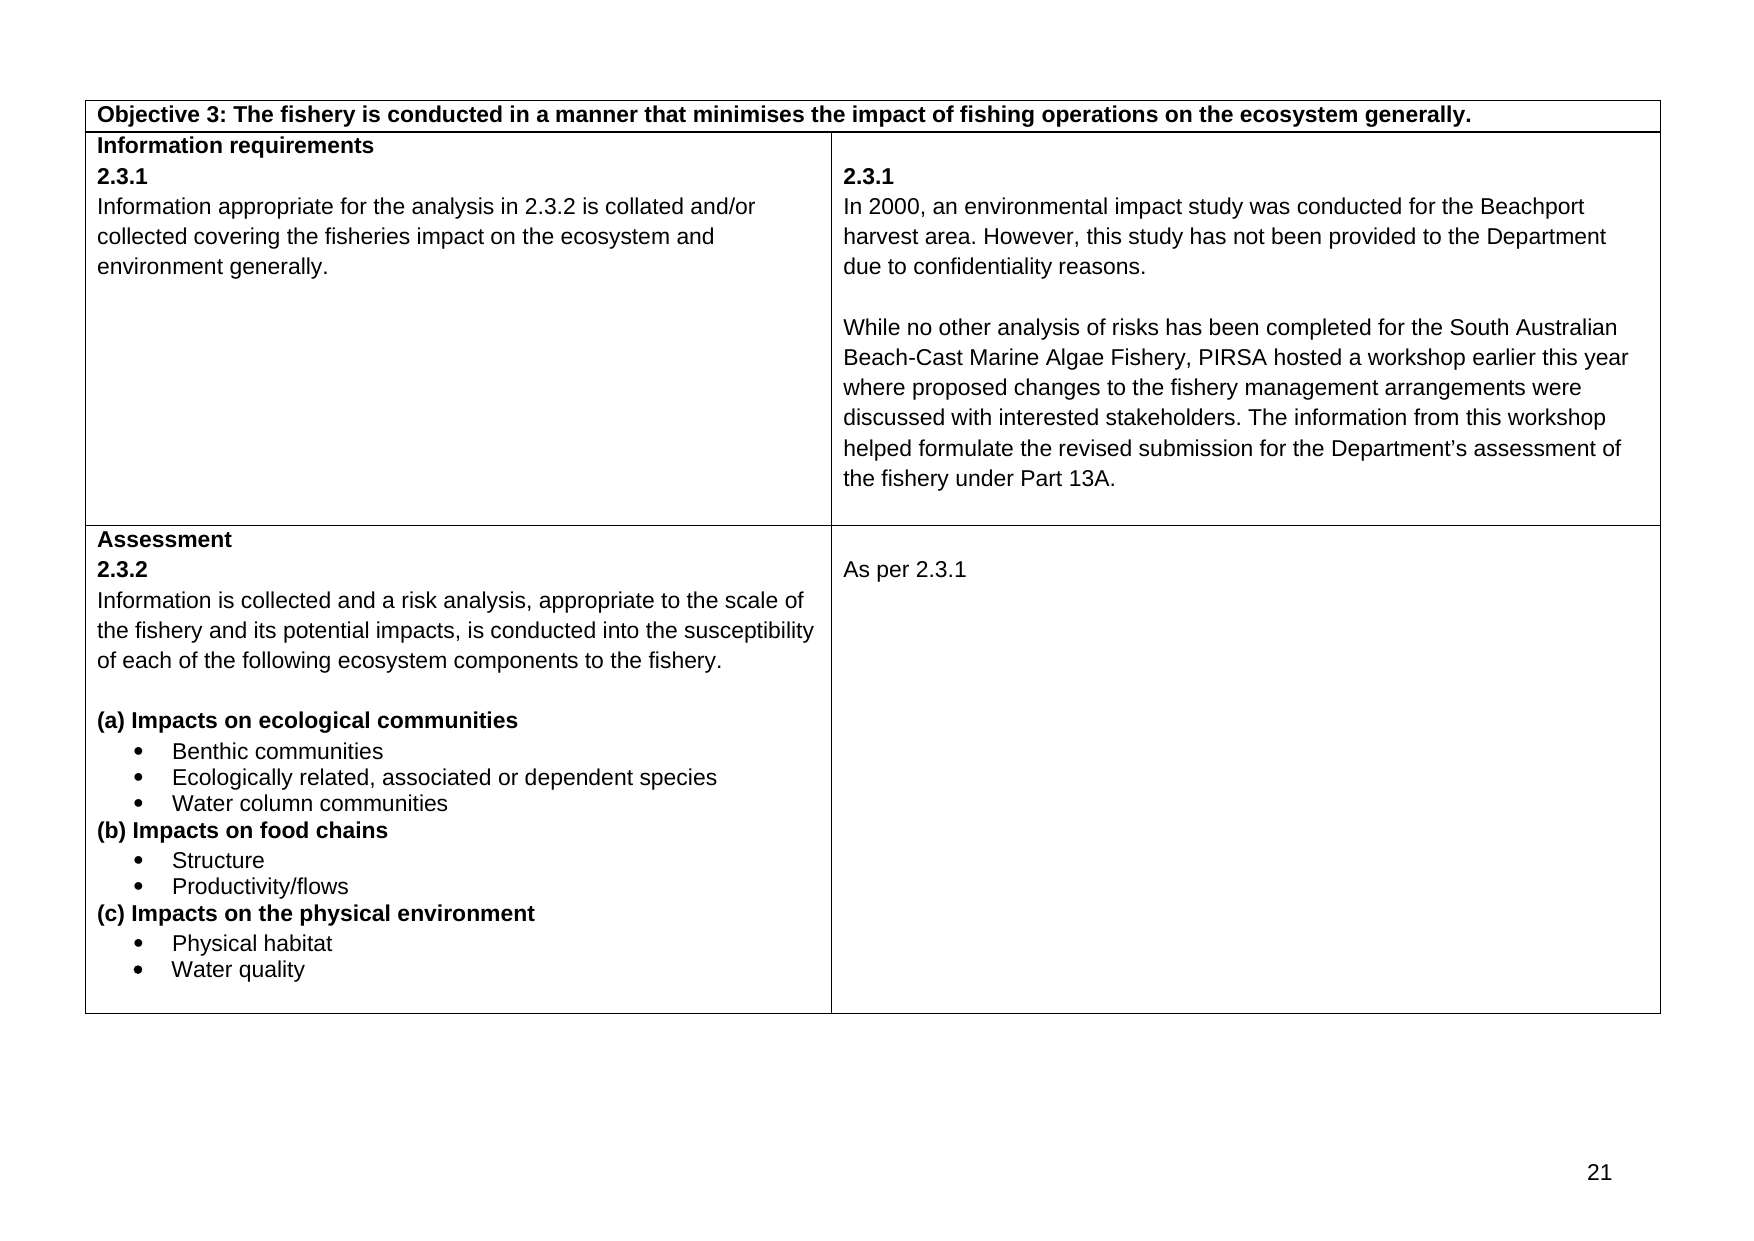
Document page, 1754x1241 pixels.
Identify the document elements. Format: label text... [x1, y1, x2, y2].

table_cell 2.3.1 In 2000, an environmental impact study was conducted for the Beachport harvest area. However, this study has not been provided to the Department due to confidentiality reasons. While no other analysis of risks has been completed for the South Australian Beach-Cast Marine Algae Fishery, PIRSA hosted a workshop earlier this year where proposed changes to the fishery management arrangements were discussed with interested stakeholders. The information from this workshop helped formulate the revised submission for the Department’s assessment of the fishery under Part 13A. [832, 133, 1660, 525]
table_cell Assessment 2.3.2 Information is collected and a risk analysis, appropriate to the scale of the fishery and its potential impacts, is conducted into the susceptibility of each of the following ecosystem components to the fishery. (a) Impacts on ecological communities Benthic communities Ecologically related, associated or dependent species Water column communities (b) Impacts on food chains Structure Productivity/flows (c) Impacts on the physical environment Physical habitat Water quality [86, 526, 831, 1013]
table_cell As per 2.3.1 [832, 526, 1660, 1013]
table_header Objective 3: The fishery is conducted in a manner that minimises the impact of fishing operations on the ecosystem generally. [86, 101, 1660, 131]
table_cell Information requirements 2.3.1 Information appropriate for the analysis in 2.3.2 is collated and/or collected covering the fisheries impact on the ecosystem and environment generally. [86, 133, 831, 525]
